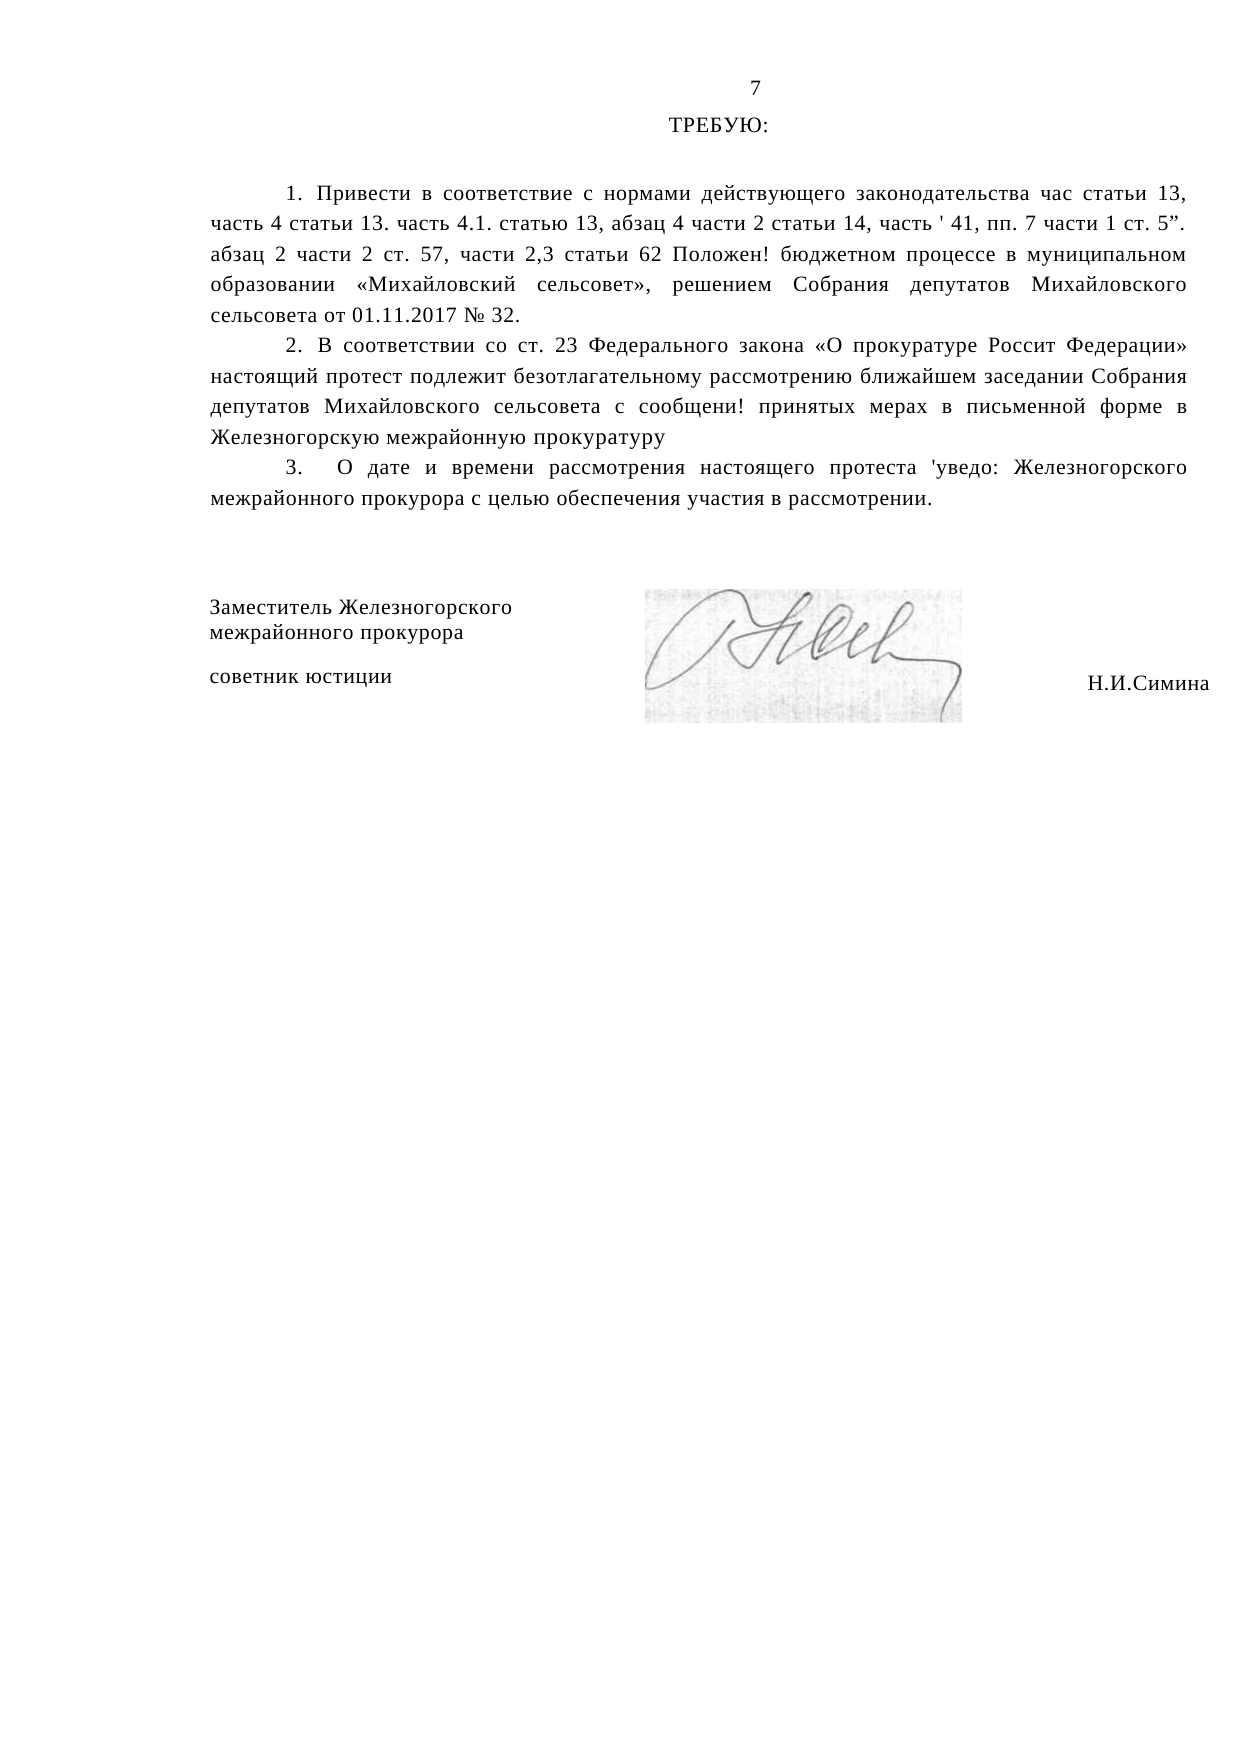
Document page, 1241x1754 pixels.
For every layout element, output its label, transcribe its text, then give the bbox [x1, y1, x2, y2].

text Заместитель Железногорского межрайонного прокурора [209, 595, 561, 645]
picture [644, 589, 962, 723]
text Н.И.Симина [1087, 672, 1210, 694]
list В соответствии со ст. 23 Федерального закона «О прокуратуре Россит Федерации» настоящий протест подлежит безотлагательному рассмотрению ближайшем заседании Собрания депутатов Михайловского сельсовета с сообщени! принятых мерах в письменной форме в Железногорскую межрайонную прокуратуру [210, 328, 1189, 450]
list О дате и времени рассмотрения настоящего протеста 'уведо: Железногорского межрайонного прокурора с целью обеспечения участия в рассмотрении. [210, 450, 1189, 511]
text ТРЕБУЮ: [669, 115, 1191, 137]
list Привести в соответствие с нормами действующего законодательства час статьи 13, часть 4 статьи 13. часть 4.1. статью 13, абзац 4 части 2 статьи 14, часть ' 41, пп. 7 части 1 ст. 5”. абзац 2 части 2 ст. 57, части 2,3 статьи 62 Положен! бюджетном процессе в муниципальном образовании «Михайловский сельсовет», решением Собрания депутатов Михайловского сельсовета от 01.11.2017 № 32. [210, 176, 1189, 328]
text 7 [750, 77, 1191, 99]
text советник юстиции [209, 666, 598, 688]
